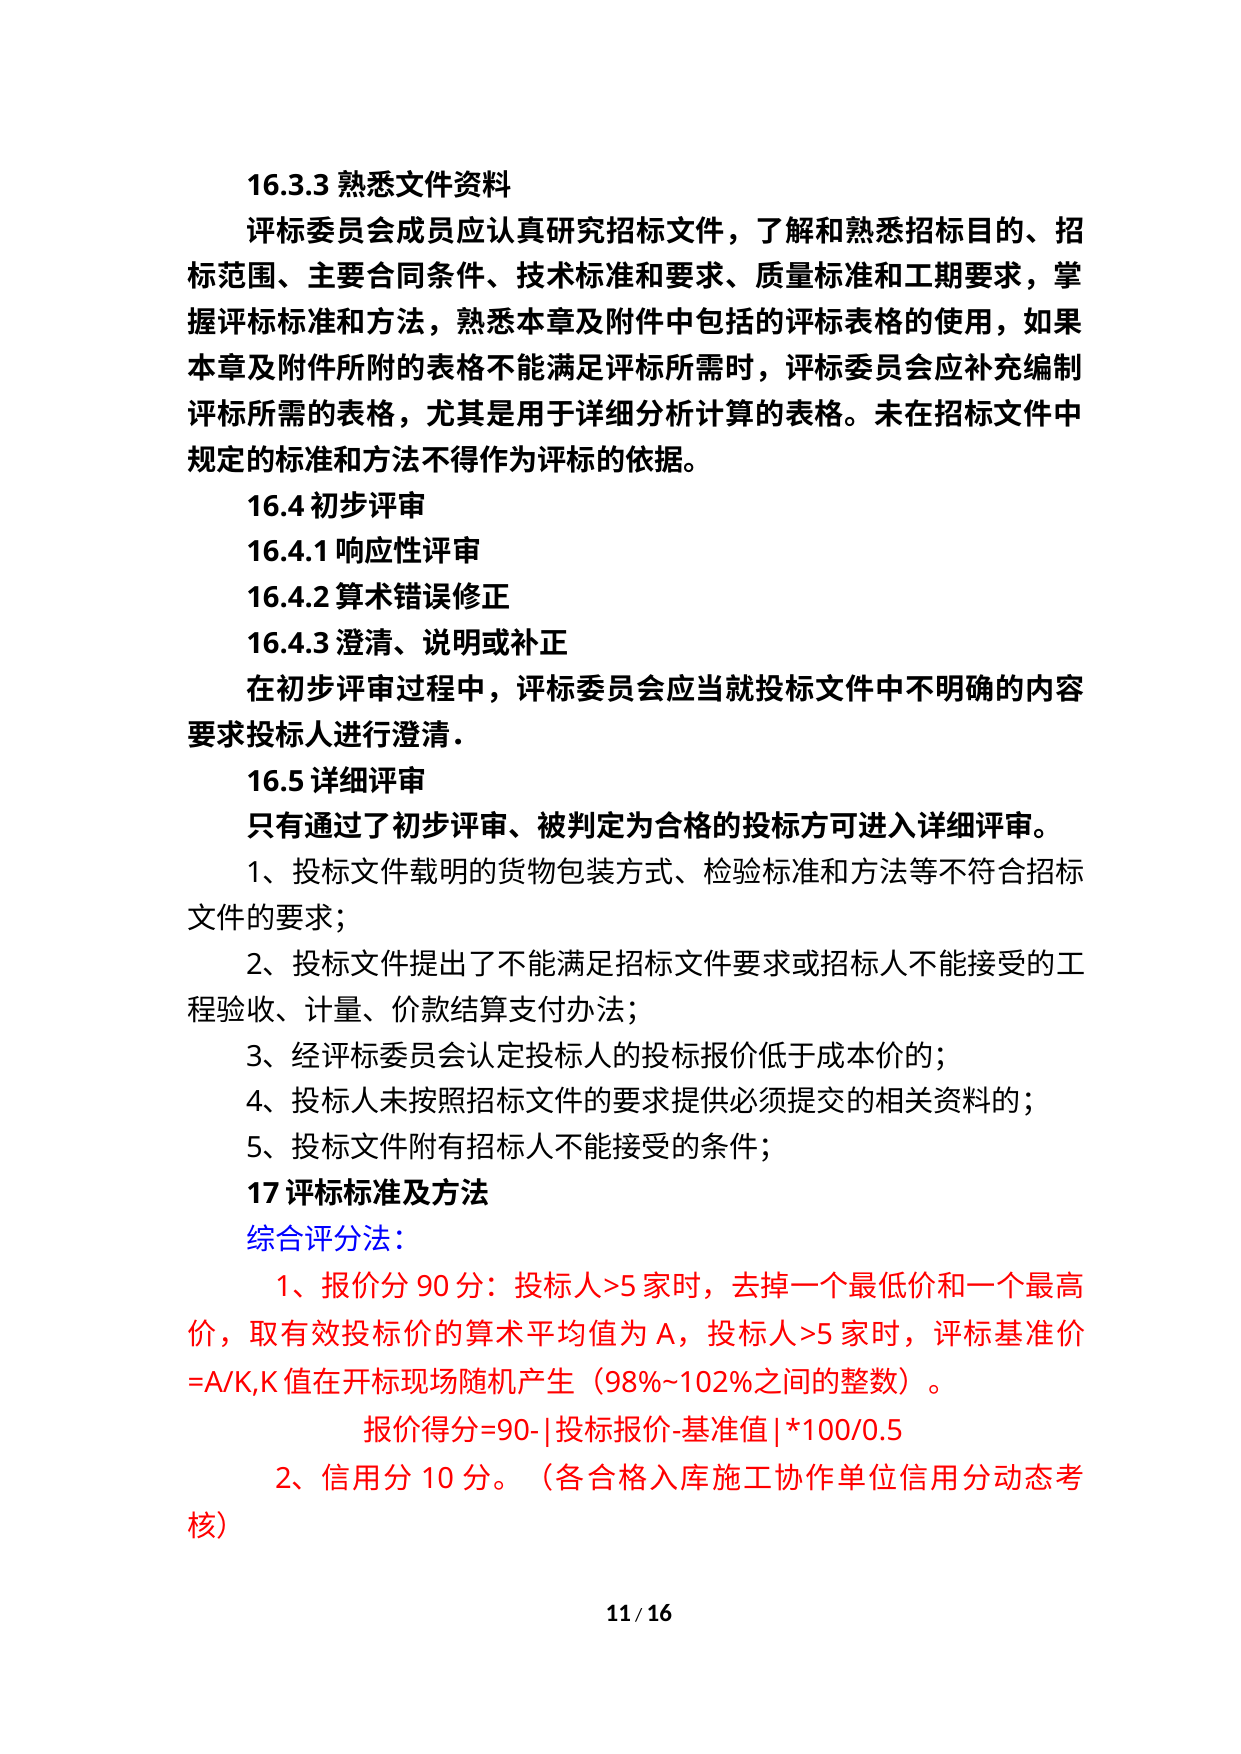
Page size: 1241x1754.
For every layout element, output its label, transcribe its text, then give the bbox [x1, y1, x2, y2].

text 16.4.1响应性评审 [187, 525, 1085, 571]
text 5、投标文件附有招标人不能接受的条件； [187, 1121, 1085, 1167]
text 在初步评审过程中，评标委员会应当就投标文件中不明确的内容要求投标人进行澄清． [187, 663, 1085, 754]
text 评标委员会成员应认真研究招标文件，了解和熟悉招标目的、招标范围、主要合同条件、技术标准和要求、质量标准和工期要求，掌握评标标准和方法，熟悉本章及附件中包括的评标表格的使用，如果本章及附件所附的表格不能满足评标所需时，评标委员会应补充编制评标所需的表格，尤其是用于详细分析计算的表格。未在招标文件中规定的标准和方法不得作为评标的依据。 [187, 204, 1085, 479]
text 2、投标文件提出了不能满足招标文件要求或招标人不能接受的工程验收、计量、价款结算支付办法； [187, 938, 1085, 1029]
text 17评标标准及方法 [187, 1167, 1085, 1213]
text 1、投标文件载明的货物包装方式、检验标准和方法等不符合招标文件的要求； [187, 846, 1085, 938]
list 信用分10分。（各合格入库施工协作单位信用分动态考核） [187, 1450, 1085, 1546]
text 16.4初步评审 [187, 479, 1085, 525]
text 报价得分=90-|投标报价-基准值|*100/0.5 [276, 1402, 1085, 1450]
text 16.5详细评审 [187, 754, 1085, 800]
text 16.4.3澄清、说明或补正 [187, 617, 1085, 663]
text 4、投标人未按照招标文件的要求提供必须提交的相关资料的； [187, 1075, 1085, 1121]
text 16.3.3 熟悉文件资料 [187, 158, 1085, 204]
text 1、报价分90分：投标人>5家时，去掉一个最低价和一个最高价，取有效投标价的算术平均值为A，投标人>5家时，评标基准价=A/K,K值在开标现场随机产生（98%~102%之间的整数）。 [187, 1258, 1085, 1402]
text 3、经评标委员会认定投标人的投标报价低于成本价的； [187, 1029, 1085, 1075]
text 综合评分法： [246, 1213, 1085, 1258]
text 16.4.2算术错误修正 [187, 571, 1085, 617]
text 只有通过了初步评审、被判定为合格的投标方可进入详细评审。 [187, 800, 1085, 846]
